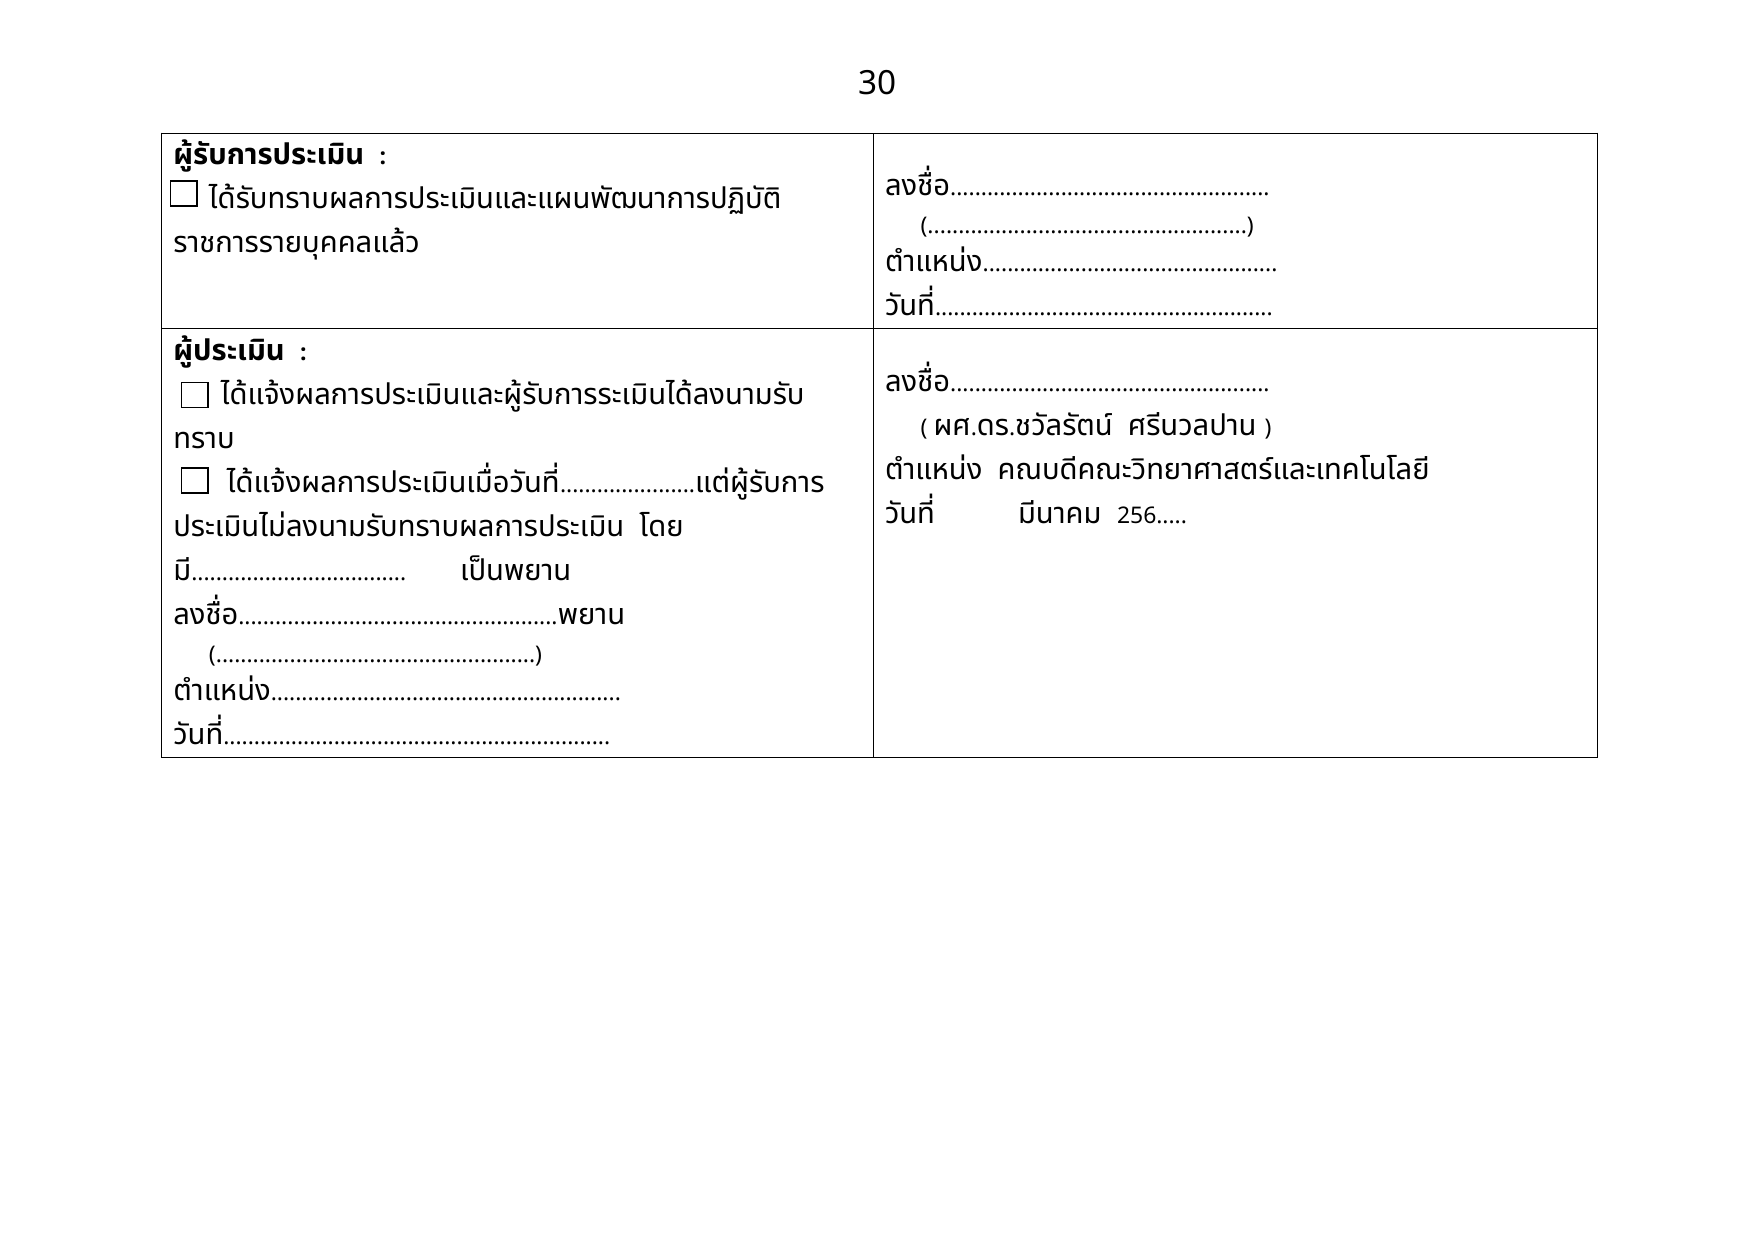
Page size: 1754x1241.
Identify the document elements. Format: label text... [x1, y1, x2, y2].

table_cell ผู้ประเมิน : ได้แจ้งผลการประเมินและผู้รับการระเมินได้ลงนามรับทราบ ได้แจ้งผลการประเมินเมื่อวันที่......................แต่ผู้รับการประเมินไม่ลงนามรับทราบผลการประเมิน โดยมี................................... เป็นพยาน ลงชื่อ....................................................พยาน (....................................................) ตำแหน่ง......................................................... วันที่............................................................... [162, 329, 873, 757]
table_header ผู้รับการประเมิน : ได้รับทราบผลการประเมินและแผนพัฒนาการปฏิบัติราชการรายบุคคลแล้ว [162, 134, 873, 328]
table_header ลงชื่อ.................................................... (....................................................) ตำแหน่ง................................................ วันที่....................................................... [874, 134, 1597, 328]
table_cell ลงชื่อ.................................................... ( ผศ.ดร.ชวัลรัตน์ ศรีนวลปาน ) ตำแหน่ง คณบดีคณะวิทยาศาสตร์และเทคโนโลยี วันที่ มีนาคม 256..... [874, 329, 1597, 757]
